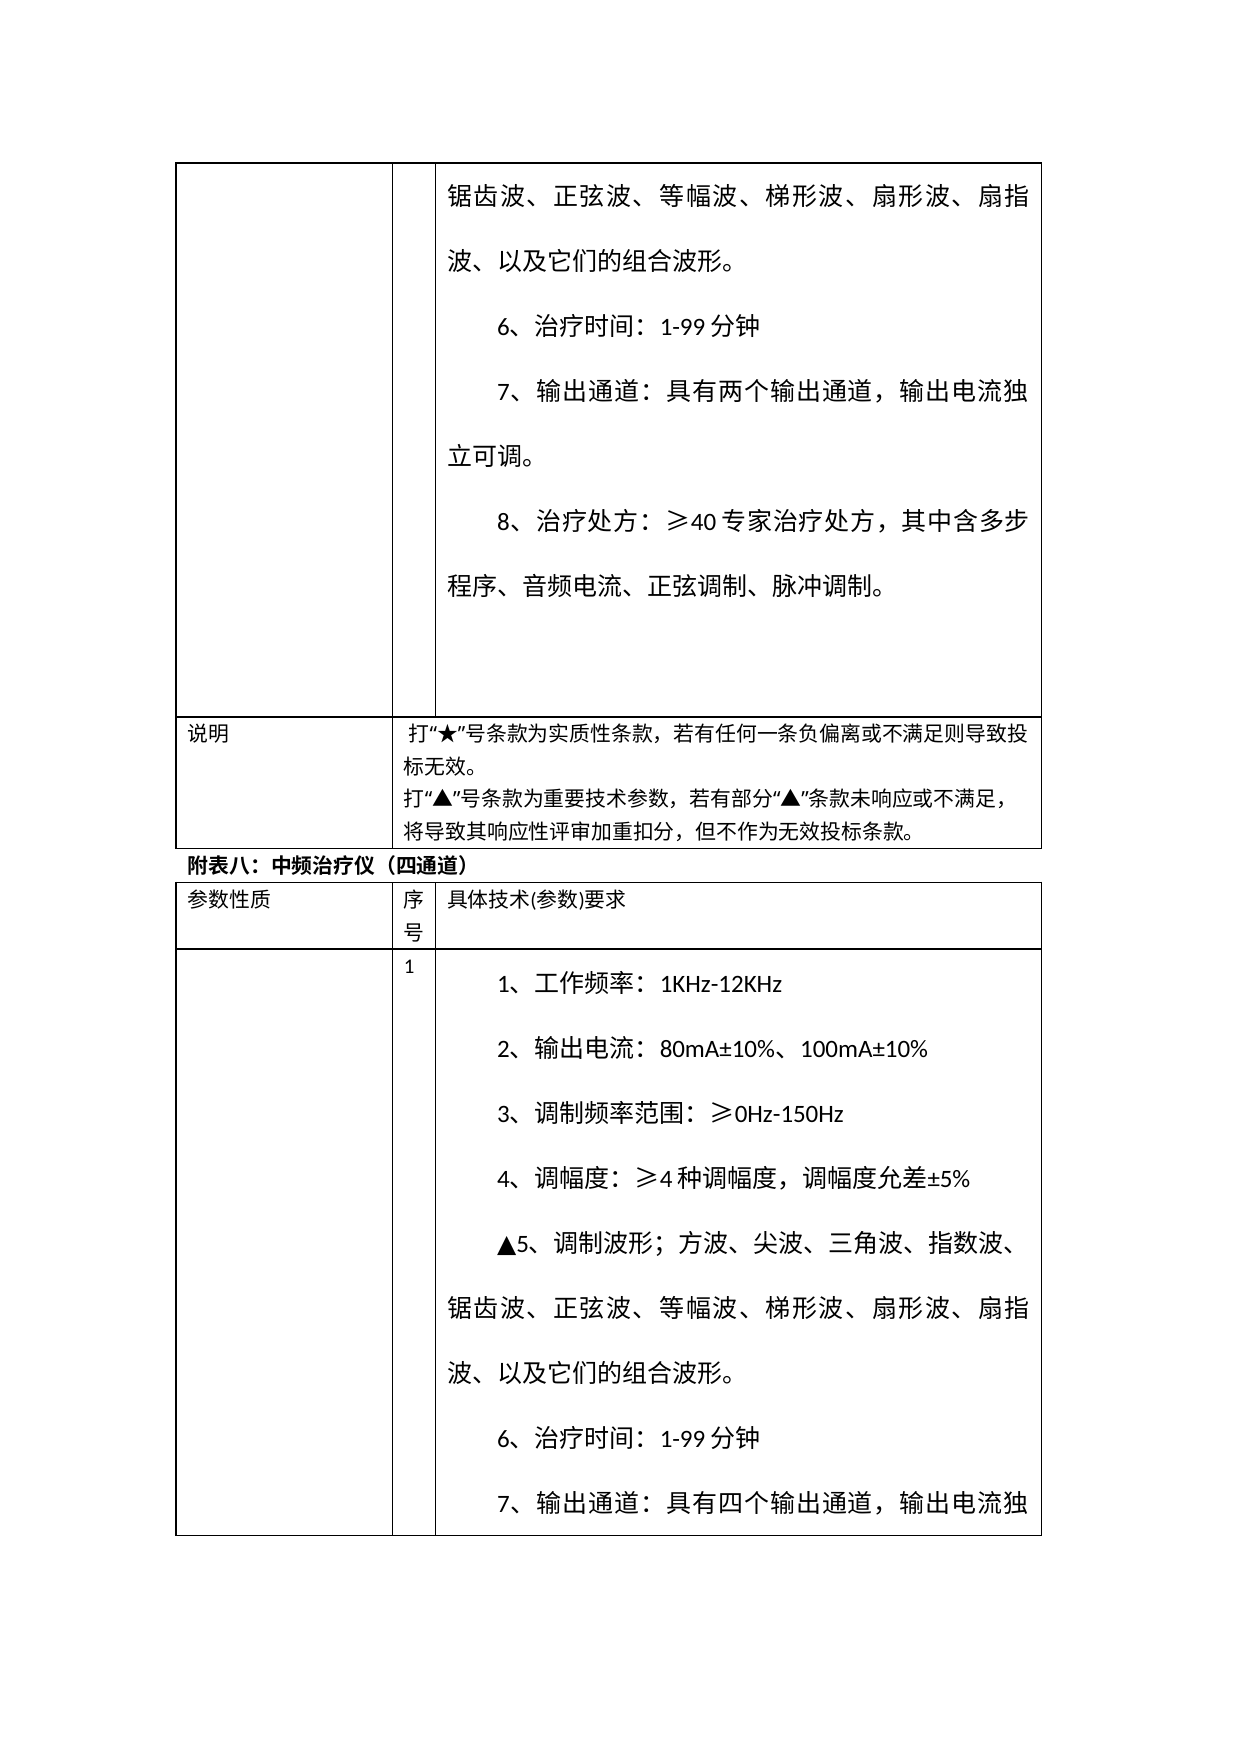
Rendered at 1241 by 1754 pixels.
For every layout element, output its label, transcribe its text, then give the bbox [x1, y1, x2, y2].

table_cell 打“★”号条款为实质性条款，若有任何一条负偏离或不满足则导致投标无效。 打“▲”号条款为重要技术参数，若有部分“▲”条款未响应或不满足，将导致其响应性评审加重扣分，但不作为无效投标条款。 [393, 718, 1041, 848]
table_header 具体技术(参数)要求 [436, 883, 1041, 948]
table_cell 说明 [177, 718, 392, 848]
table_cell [436, 164, 1041, 716]
table_cell 1 [393, 164, 435, 716]
text 附表八：中频治疗仪（四通道） [187, 849, 1053, 882]
table_header 序号 [393, 883, 435, 948]
table_header 参数性质 [177, 883, 392, 948]
table_cell 1 [393, 950, 435, 1535]
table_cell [436, 950, 1041, 1535]
table_cell [177, 164, 392, 716]
table_cell [177, 950, 392, 1535]
